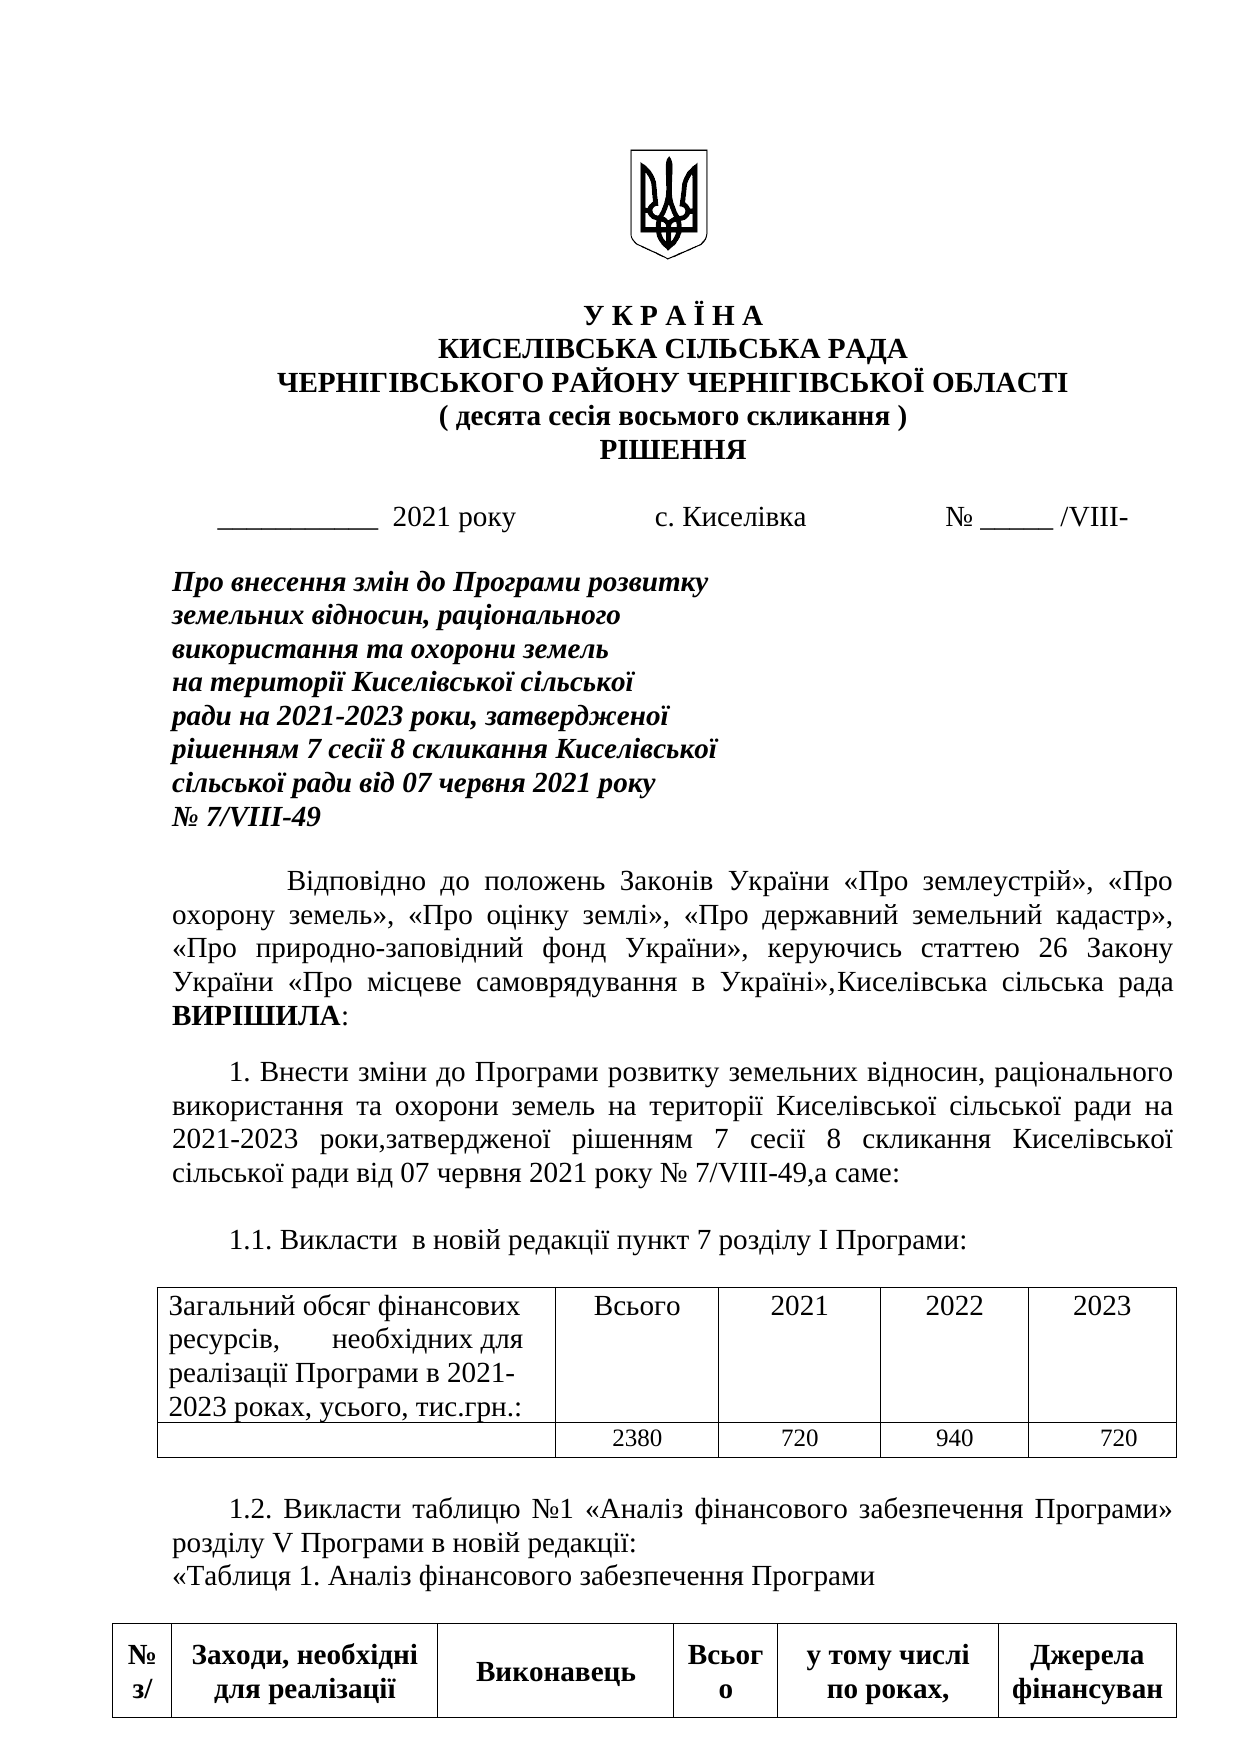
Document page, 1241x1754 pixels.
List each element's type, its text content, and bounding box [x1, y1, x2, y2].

table_header Виконавець [438, 1624, 673, 1717]
table_header у тому числі по роках, тис.грн. [778, 1624, 998, 1717]
text 1.1. Викласти в новій редакції пункт 7 розділу І Програми: [172, 1222, 1174, 1256]
text РІШЕННЯ [172, 432, 1174, 466]
text ___________ 2021 року с. Киселівка № _____ /VІІІ- [172, 499, 1174, 533]
table_cell 2380 [556, 1423, 718, 1457]
table_cell 720 [1029, 1423, 1176, 1457]
text земельних відносин, раціонального [172, 597, 1174, 631]
text на території Киселівської сільської [172, 664, 1174, 698]
table_header Загальний обсяг фінансових ресурсів, необхідних для реалізації Програми в 2021-2023 роках, усього, тис.грн.: [158, 1288, 555, 1422]
table_header 2023 [1029, 1288, 1176, 1422]
table_header Всього коштів, тис.грн [674, 1624, 777, 1717]
table_header Всього [556, 1288, 718, 1422]
table_header № з/п [113, 1624, 171, 1717]
text Про внесення змін до Програми розвитку [172, 564, 1174, 597]
text 1. Внести зміни до Програми розвитку земельних відносин, раціонального використання та охорони земель на території Киселівської сільської ради на 2021-2023 роки,затвердженої рішенням 7 сесії 8 скликання Киселівської сільської ради від 07 червня 2021 року № 7/VIII-49,а саме: [172, 1054, 1174, 1189]
text «Таблиця 1. Аналіз фінансового забезпечення Програми [172, 1558, 1174, 1592]
table_cell 940 [881, 1423, 1028, 1457]
text У К Р А Ї Н А [172, 298, 1174, 331]
text № 7/VIII-49 [172, 799, 1174, 832]
text Відповідно до положень Законів України «Про землеустрій», «Про охорону земель», «Про оцінку землі», «Про державний земельний кадастр», «Про природно-заповідний фонд України», керуючись статтею 26 Закону України «Про місцеве самоврядування в Україні»,Киселівська сільська рада ВИРІШИЛА: [172, 863, 1174, 1031]
table_cell [158, 1423, 555, 1457]
text 1.2. Викласти таблицю №1 «Аналіз фінансового забезпечення Програми» розділу V Програми в новій редакції: [172, 1491, 1174, 1558]
text ЧЕРНІГІВСЬКОГО РАЙОНУ ЧЕРНІГІВСЬКОЇ ОБЛАСТІ [172, 365, 1174, 398]
table_header 2021 [719, 1288, 880, 1422]
text ради на 2021-2023 роки, затвердженої [172, 698, 1174, 732]
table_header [172, 1624, 437, 1717]
text ( десята сесія восьмого скликання ) [172, 398, 1174, 432]
text КИСЕЛІВСЬКА СІЛЬСЬКА РАДА [172, 331, 1174, 365]
text рішенням 7 сесії 8 скликання Киселівської [172, 732, 1174, 765]
table_header 2022 [881, 1288, 1028, 1422]
text сільської ради від 07 червня 2021 року [172, 765, 1174, 799]
text використання та охорони земель [172, 631, 1174, 664]
table_cell 720 [719, 1423, 880, 1457]
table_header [999, 1624, 1176, 1717]
